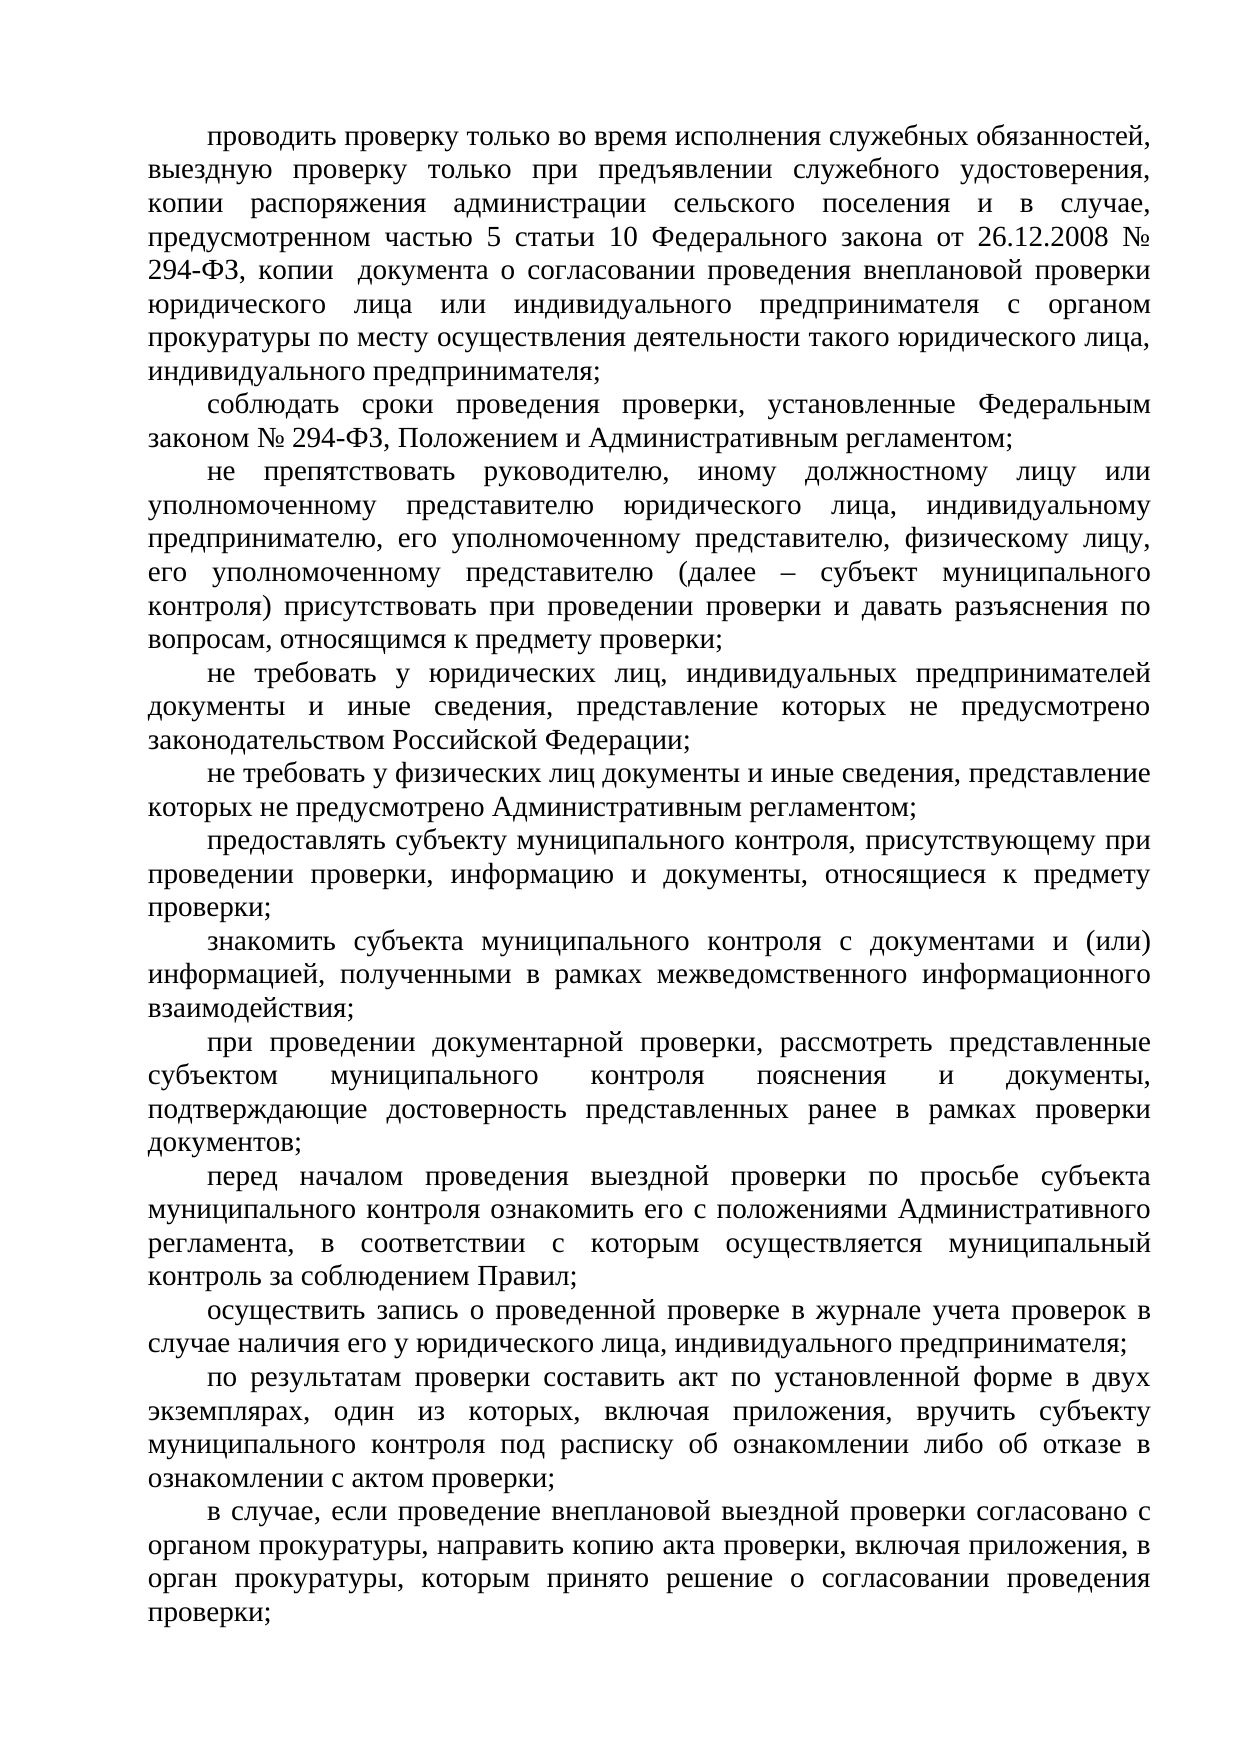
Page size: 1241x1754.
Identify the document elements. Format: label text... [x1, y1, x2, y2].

text предоставлять субъекту муниципального контроля, присутствующему при проведении проверки, информацию и документы, относящиеся к предмету проверки; [148, 822, 1152, 923]
text проводить проверку только во время исполнения служебных обязанностей, выездную проверку только при предъявлении служебного удостоверения, копии распоряжения администрации сельского поселения и в случае, предусмотренном частью 5 статьи 10 Федерального закона от 26.12.2008 № 294-ФЗ, копии документа о согласовании проведения внеплановой проверки юридического лица или индивидуального предпринимателя с органом прокуратуры по месту осуществления деятельности такого юридического лица, индивидуального предпринимателя; [148, 118, 1152, 386]
text знакомить субъекта муниципального контроля с документами и (или) информацией, полученными в рамках межведомственного информационного взаимодействия; [148, 923, 1152, 1024]
text не препятствовать руководителю, иному должностному лицу или уполномоченному представителю юридического лица, индивидуальному предпринимателю, его уполномоченному представителю, физическому лицу, его уполномоченному представителю (далее – субъект муниципального контроля) присутствовать при проведении проверки и давать разъяснения по вопросам, относящимся к предмету проверки; [148, 453, 1152, 655]
text осуществить запись о проведенной проверке в журнале учета проверок в случае наличия его у юридического лица, индивидуального предпринимателя; [148, 1292, 1152, 1359]
text не требовать у юридических лиц, индивидуальных предпринимателей документы и иные сведения, представление которых не предусмотрено законодательством Российской Федерации; [148, 655, 1152, 755]
text не требовать у физических лиц документы и иные сведения, представление которых не предусмотрено Административным регламентом; [148, 755, 1152, 822]
text при проведении документарной проверки, рассмотреть представленные субъектом муниципального контроля пояснения и документы, подтверждающие достоверность представленных ранее в рамках проверки документов; [148, 1024, 1152, 1158]
text перед началом проведения выездной проверки по просьбе субъекта муниципального контроля ознакомить его с положениями Административного регламента, в соответствии с которым осуществляется муниципальный контроль за соблюдением Правил; [148, 1158, 1152, 1292]
text по результатам проверки составить акт по установленной форме в двух экземплярах, один из которых, включая приложения, вручить субъекту муниципального контроля под расписку об ознакомлении либо об отказе в ознакомлении с актом проверки; [148, 1359, 1152, 1493]
text в случае, если проведение внеплановой выездной проверки согласовано с органом прокуратуры, направить копию акта проверки, включая приложения, в орган прокуратуры, которым принято решение о согласовании проведения проверки; [148, 1493, 1152, 1627]
text соблюдать сроки проведения проверки, установленные Федеральным законом № 294-ФЗ, Положением и Административным регламентом; [148, 386, 1152, 453]
